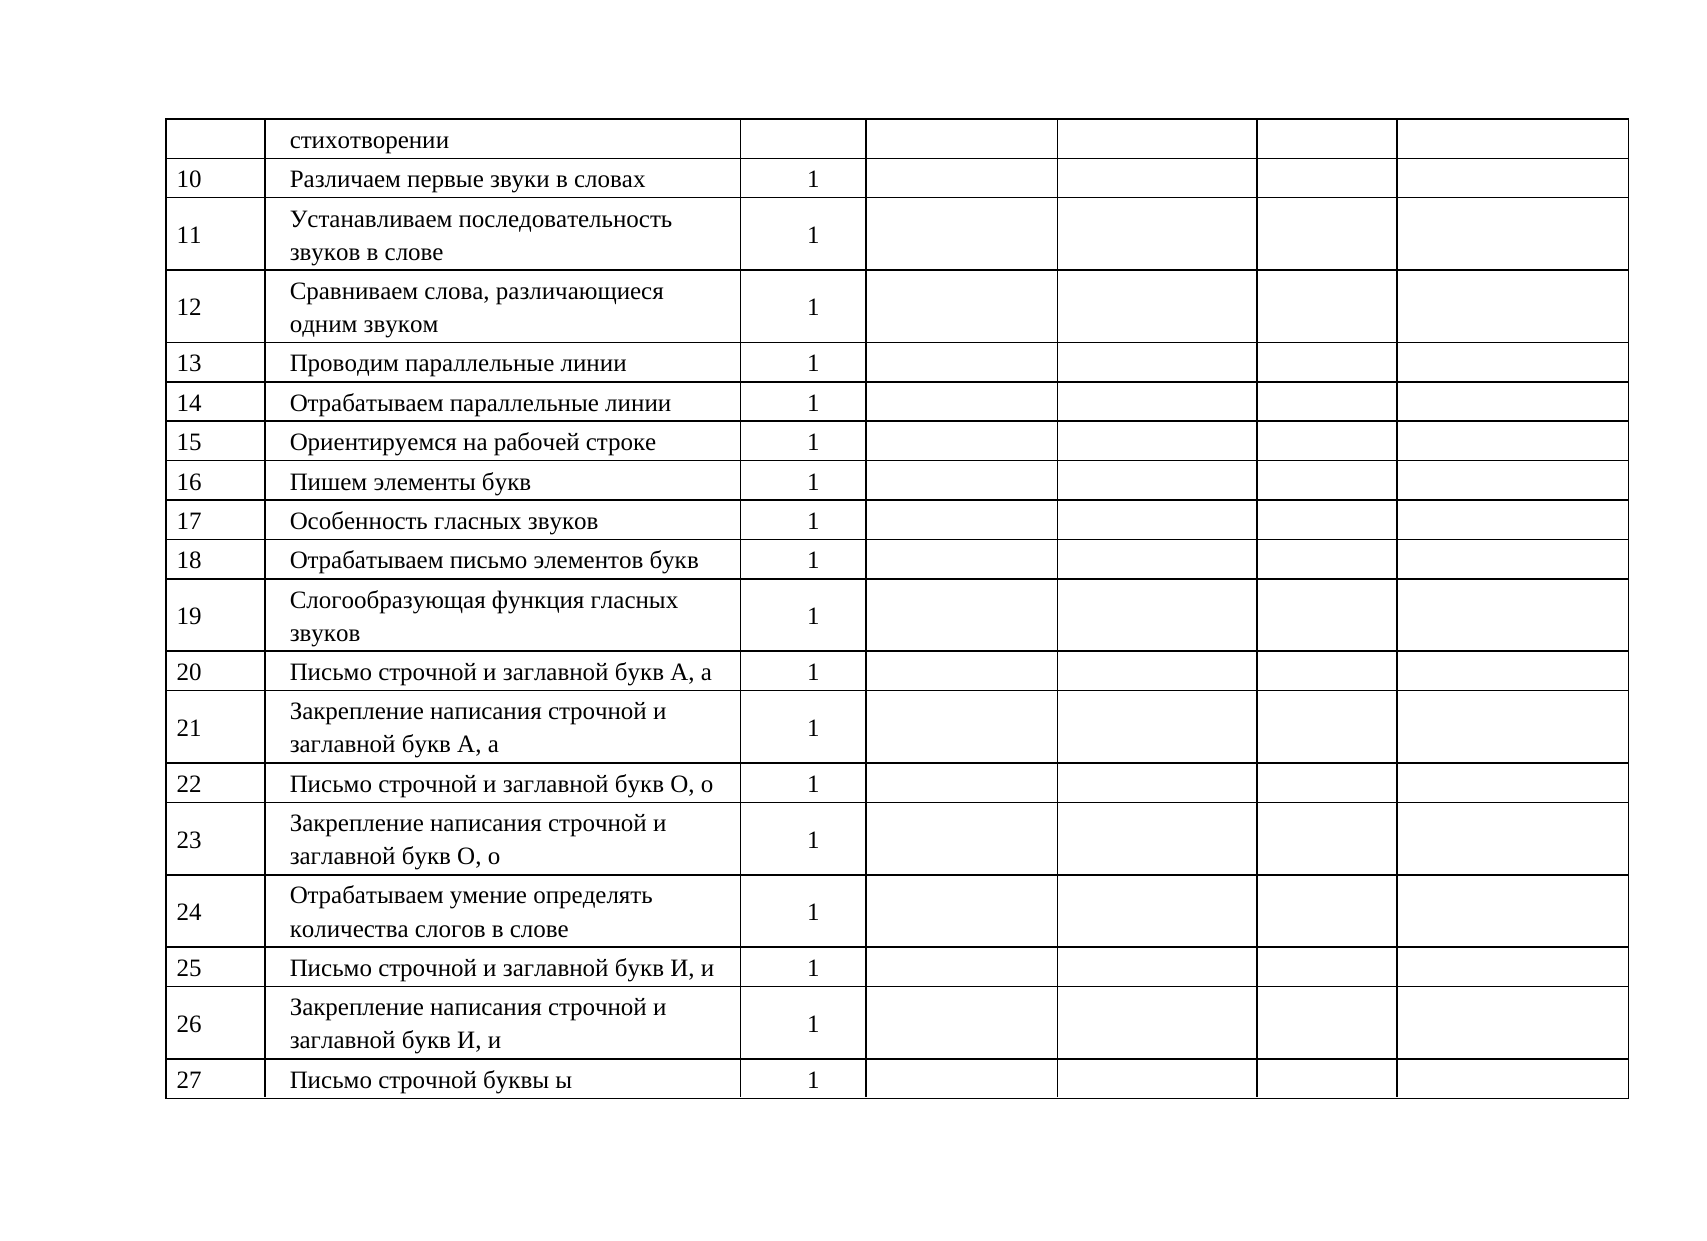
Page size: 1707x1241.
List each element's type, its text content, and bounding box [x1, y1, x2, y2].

table_cell Отрабатываем письмо элементов букв [266, 540, 740, 578]
table_cell Ориентируемся на рабочей строке [266, 422, 740, 460]
table_cell [867, 159, 1057, 197]
table_cell 1 [741, 948, 865, 986]
table_cell [1058, 1060, 1256, 1097]
table_cell [1058, 501, 1256, 538]
table_cell [867, 764, 1057, 801]
table_cell [1058, 948, 1256, 986]
table_cell [1058, 540, 1256, 578]
table_cell [867, 540, 1057, 578]
table_cell [1258, 987, 1396, 1058]
table_cell [1258, 198, 1396, 269]
table_cell 1 [741, 1060, 865, 1097]
table_cell [867, 501, 1057, 538]
table_cell Различаем первые звуки в словах [266, 159, 740, 197]
table_cell 1 [741, 764, 865, 801]
table_cell [1258, 803, 1396, 874]
table_cell 14 [167, 383, 264, 420]
table_cell [1398, 198, 1628, 269]
table_cell [867, 803, 1057, 874]
table_cell Отрабатываем параллельные линии [266, 383, 740, 420]
table_cell [1258, 159, 1396, 197]
table_cell Письмо строчной буквы ы [266, 1060, 740, 1097]
table_cell [1398, 1060, 1628, 1097]
table_cell [1258, 876, 1396, 946]
table_cell [1398, 422, 1628, 460]
table_cell [1258, 383, 1396, 420]
table_cell [1258, 461, 1396, 499]
table_cell 26 [167, 987, 264, 1058]
table_cell [1258, 652, 1396, 690]
table_cell [1398, 159, 1628, 197]
table_cell Пишем элементы букв [266, 461, 740, 499]
table_cell Закрепление написания строчной и заглавной букв И, и [266, 987, 740, 1058]
table_cell 1 [741, 501, 865, 538]
table_cell [1398, 764, 1628, 801]
table_cell [1058, 271, 1256, 342]
table_cell 1 [741, 652, 865, 690]
table_cell 25 [167, 948, 264, 986]
table_cell [1258, 501, 1396, 538]
table_cell [1398, 461, 1628, 499]
table_cell Письмо строчной и заглавной букв А, а [266, 652, 740, 690]
table_cell [1058, 343, 1256, 381]
table_cell Слогообразующая функция гласных звуков [266, 580, 740, 650]
table_cell 10 [167, 159, 264, 197]
table_cell 1 [741, 691, 865, 762]
table_cell 20 [167, 652, 264, 690]
table_cell 27 [167, 1060, 264, 1097]
table_cell [1398, 987, 1628, 1058]
table_cell [1258, 948, 1396, 986]
table_cell [1058, 422, 1256, 460]
table_cell 1 [741, 198, 865, 269]
table_cell [1398, 501, 1628, 538]
table_cell 21 [167, 691, 264, 762]
table_cell [1398, 876, 1628, 946]
table_cell 23 [167, 803, 264, 874]
table_cell [1258, 691, 1396, 762]
table_cell 15 [167, 422, 264, 460]
table_cell [1398, 120, 1628, 157]
table_cell [1258, 580, 1396, 650]
table_cell [1258, 343, 1396, 381]
table_cell 1 [741, 159, 865, 197]
table_cell [867, 383, 1057, 420]
table_cell [1058, 876, 1256, 946]
table_cell [1398, 271, 1628, 342]
table_cell [1058, 461, 1256, 499]
table_cell 1 [741, 422, 865, 460]
table_cell 1 [741, 343, 865, 381]
table_cell [1398, 948, 1628, 986]
table_cell [867, 652, 1057, 690]
table_cell 1 [741, 383, 865, 420]
table_cell 11 [167, 198, 264, 269]
table_cell Отрабатываем умение определять количества слогов в слове [266, 876, 740, 946]
table_cell [867, 422, 1057, 460]
table_cell Особенность гласных звуков [266, 501, 740, 538]
table_cell 1 [741, 540, 865, 578]
table_cell 17 [167, 501, 264, 538]
table_cell 1 [741, 271, 865, 342]
table_cell 9 [167, 120, 264, 157]
table_cell Проводим параллельные линии [266, 343, 740, 381]
table_cell [1258, 120, 1396, 157]
table_cell [867, 580, 1057, 650]
table_cell 1 [741, 580, 865, 650]
table_cell [1058, 987, 1256, 1058]
table_cell Письмо строчной и заглавной букв О, о [266, 764, 740, 801]
table_cell [1258, 1060, 1396, 1097]
table_cell Закрепление написания строчной и заглавной букв А, а [266, 691, 740, 762]
table_cell Закрепление написания строчной и заглавной букв О, о [266, 803, 740, 874]
table_cell [867, 948, 1057, 986]
table_cell [1398, 652, 1628, 690]
table_cell [867, 461, 1057, 499]
table_cell [867, 876, 1057, 946]
table_cell [867, 198, 1057, 269]
table_cell 1 [741, 461, 865, 499]
table_cell 1 [741, 803, 865, 874]
table_cell 13 [167, 343, 264, 381]
table_cell [867, 343, 1057, 381]
table_cell 24 [167, 876, 264, 946]
table_cell [1058, 691, 1256, 762]
table_cell Устанавливаем последовательность звуков в слове [266, 198, 740, 269]
table_cell 1 [741, 987, 865, 1058]
table_cell [1058, 120, 1256, 157]
table_cell [1258, 422, 1396, 460]
table_cell Письмо строчной и заглавной букв И, и [266, 948, 740, 986]
table_cell [1058, 803, 1256, 874]
table_cell 12 [167, 271, 264, 342]
table_cell [1058, 764, 1256, 801]
table_cell [1058, 198, 1256, 269]
table_cell [1398, 691, 1628, 762]
table_cell [1058, 580, 1256, 650]
table_cell [1258, 271, 1396, 342]
table_cell 1 [741, 120, 865, 157]
table_cell [1398, 343, 1628, 381]
table_cell [1058, 159, 1256, 197]
table_cell [1398, 540, 1628, 578]
table_cell [867, 987, 1057, 1058]
table_cell 22 [167, 764, 264, 801]
table_cell [1258, 764, 1396, 801]
table_cell [867, 271, 1057, 342]
table_cell Сравниваем слова, различающиеся одним звуком [266, 271, 740, 342]
table_cell [867, 691, 1057, 762]
table_cell [1058, 383, 1256, 420]
table_cell 1 [741, 876, 865, 946]
table_cell [867, 1060, 1057, 1097]
table_cell [1398, 383, 1628, 420]
table_cell 16 [167, 461, 264, 499]
table_cell 19 [167, 580, 264, 650]
table_cell [1398, 580, 1628, 650]
table_cell [1058, 652, 1256, 690]
table_cell [1398, 803, 1628, 874]
table_cell [1258, 540, 1396, 578]
table_cell 18 [167, 540, 264, 578]
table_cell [266, 120, 740, 157]
table_cell [867, 120, 1057, 157]
